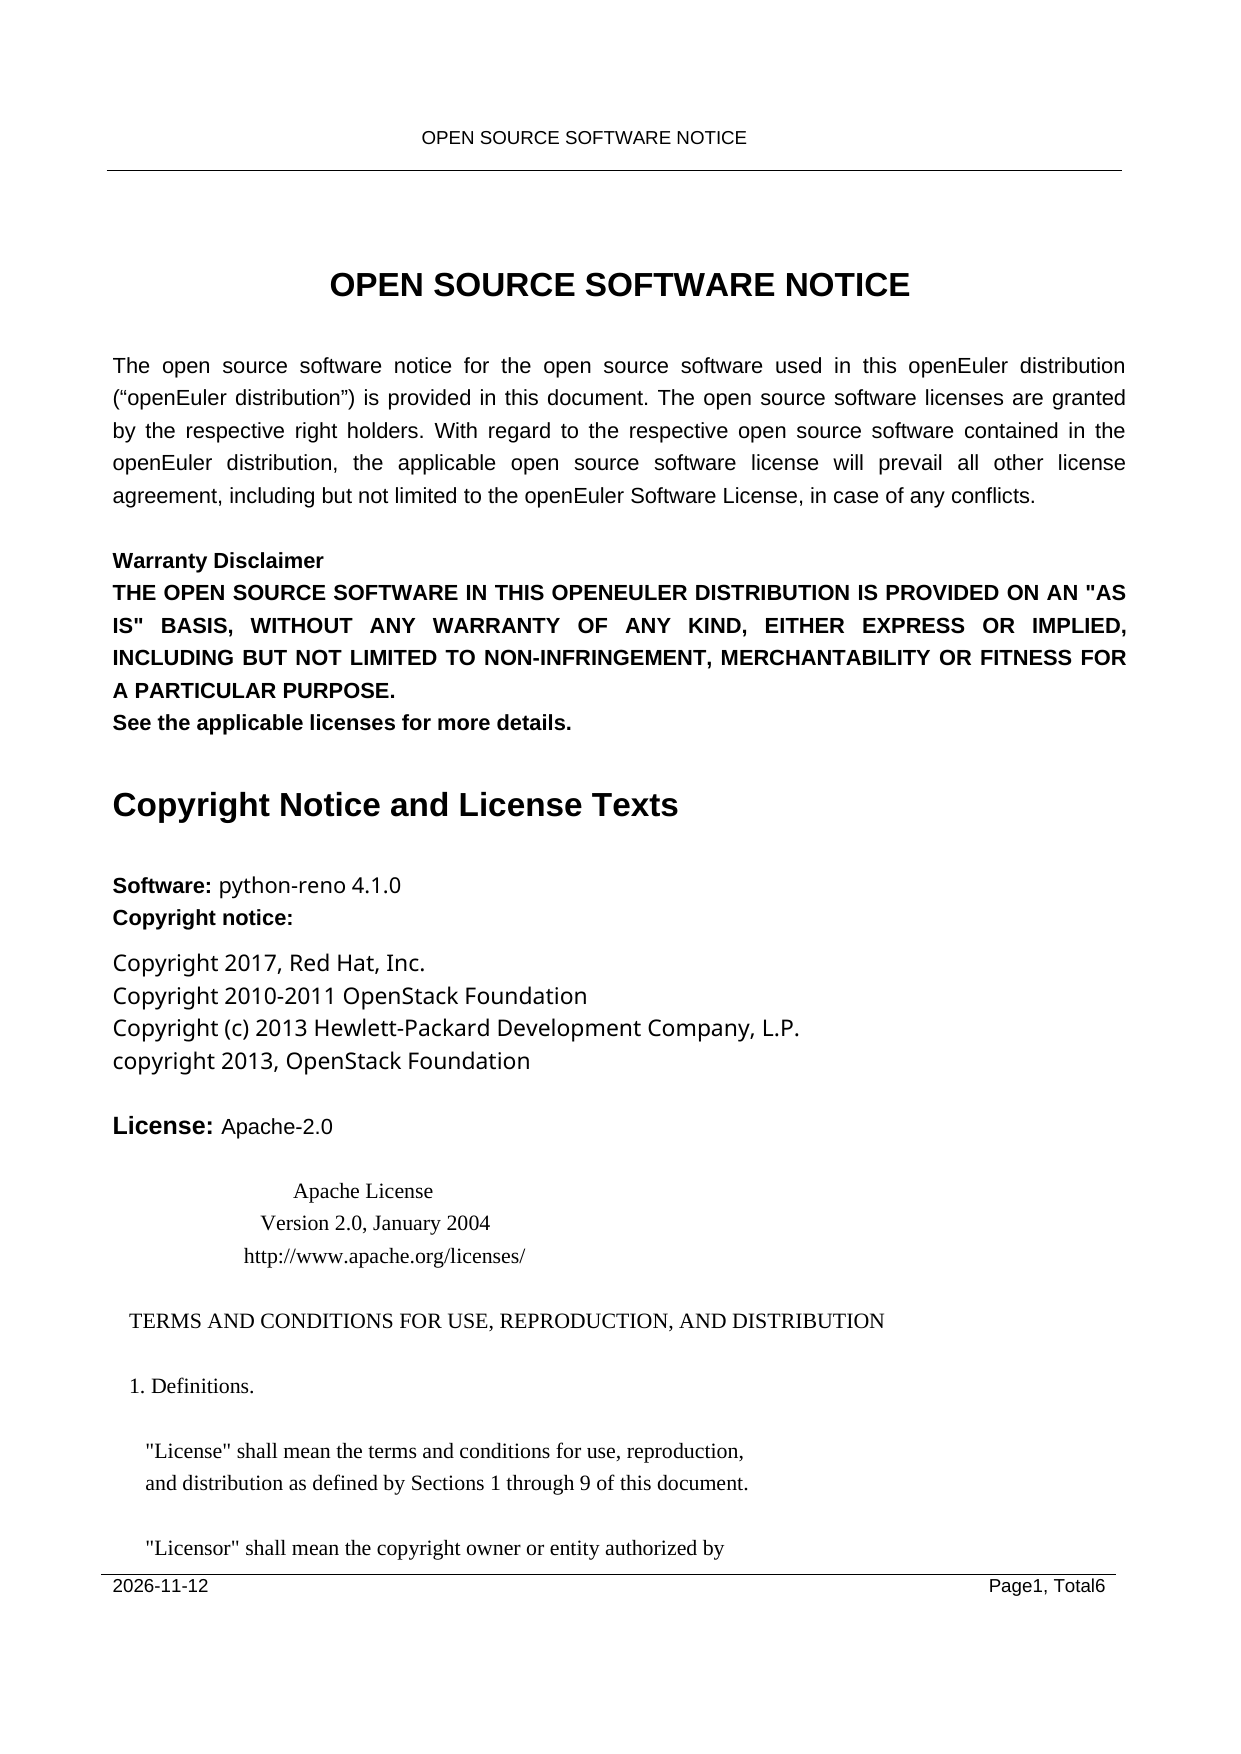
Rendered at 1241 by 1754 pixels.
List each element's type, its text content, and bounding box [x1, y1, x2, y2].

text THE OPEN SOURCE SOFTWARE IN THIS OPENEULER DISTRIBUTION IS PROVIDED ON AN "AS IS" BASIS, WITHOUT ANY WARRANTY OF ANY KIND, EITHER EXPRESS OR IMPLIED, INCLUDING BUT NOT LIMITED TO NON-INFRINGEMENT, MERCHANTABILITY OR FITNESS FOR A PARTICULAR PURPOSE. See the applicable licenses for more details. [112, 576, 1128, 739]
text Copyright 2017, Red Hat, Inc. Copyright 2010-2011 OpenStack Foundation Copyright (c) 2013 Hewlett-Packard Development Company, L.P. copyright 2013, OpenStack Foundation [112, 947, 1128, 1109]
text Copyright Notice and License Texts [112, 771, 1128, 836]
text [112, 1142, 1128, 1564]
text Copyright notice: [112, 901, 1128, 934]
title Software: python-reno 4.1.0 [112, 869, 1128, 901]
text The open source software notice for the open source software used in this openEuler distribution (“openEuler distribution”) is provided in this document. The open source software licenses are granted by the respective right holders. With regard to the respective open source software contained in the openEuler distribution, the applicable open source software license will prevail all other license agreement, including but not limited to the openEuler Software License, in case of any conflicts. [112, 349, 1128, 511]
text OPEN SOURCE SOFTWARE NOTICE [112, 251, 1128, 316]
text Warranty Disclaimer [112, 544, 1128, 576]
text License: Apache-2.0 [112, 1109, 1128, 1142]
